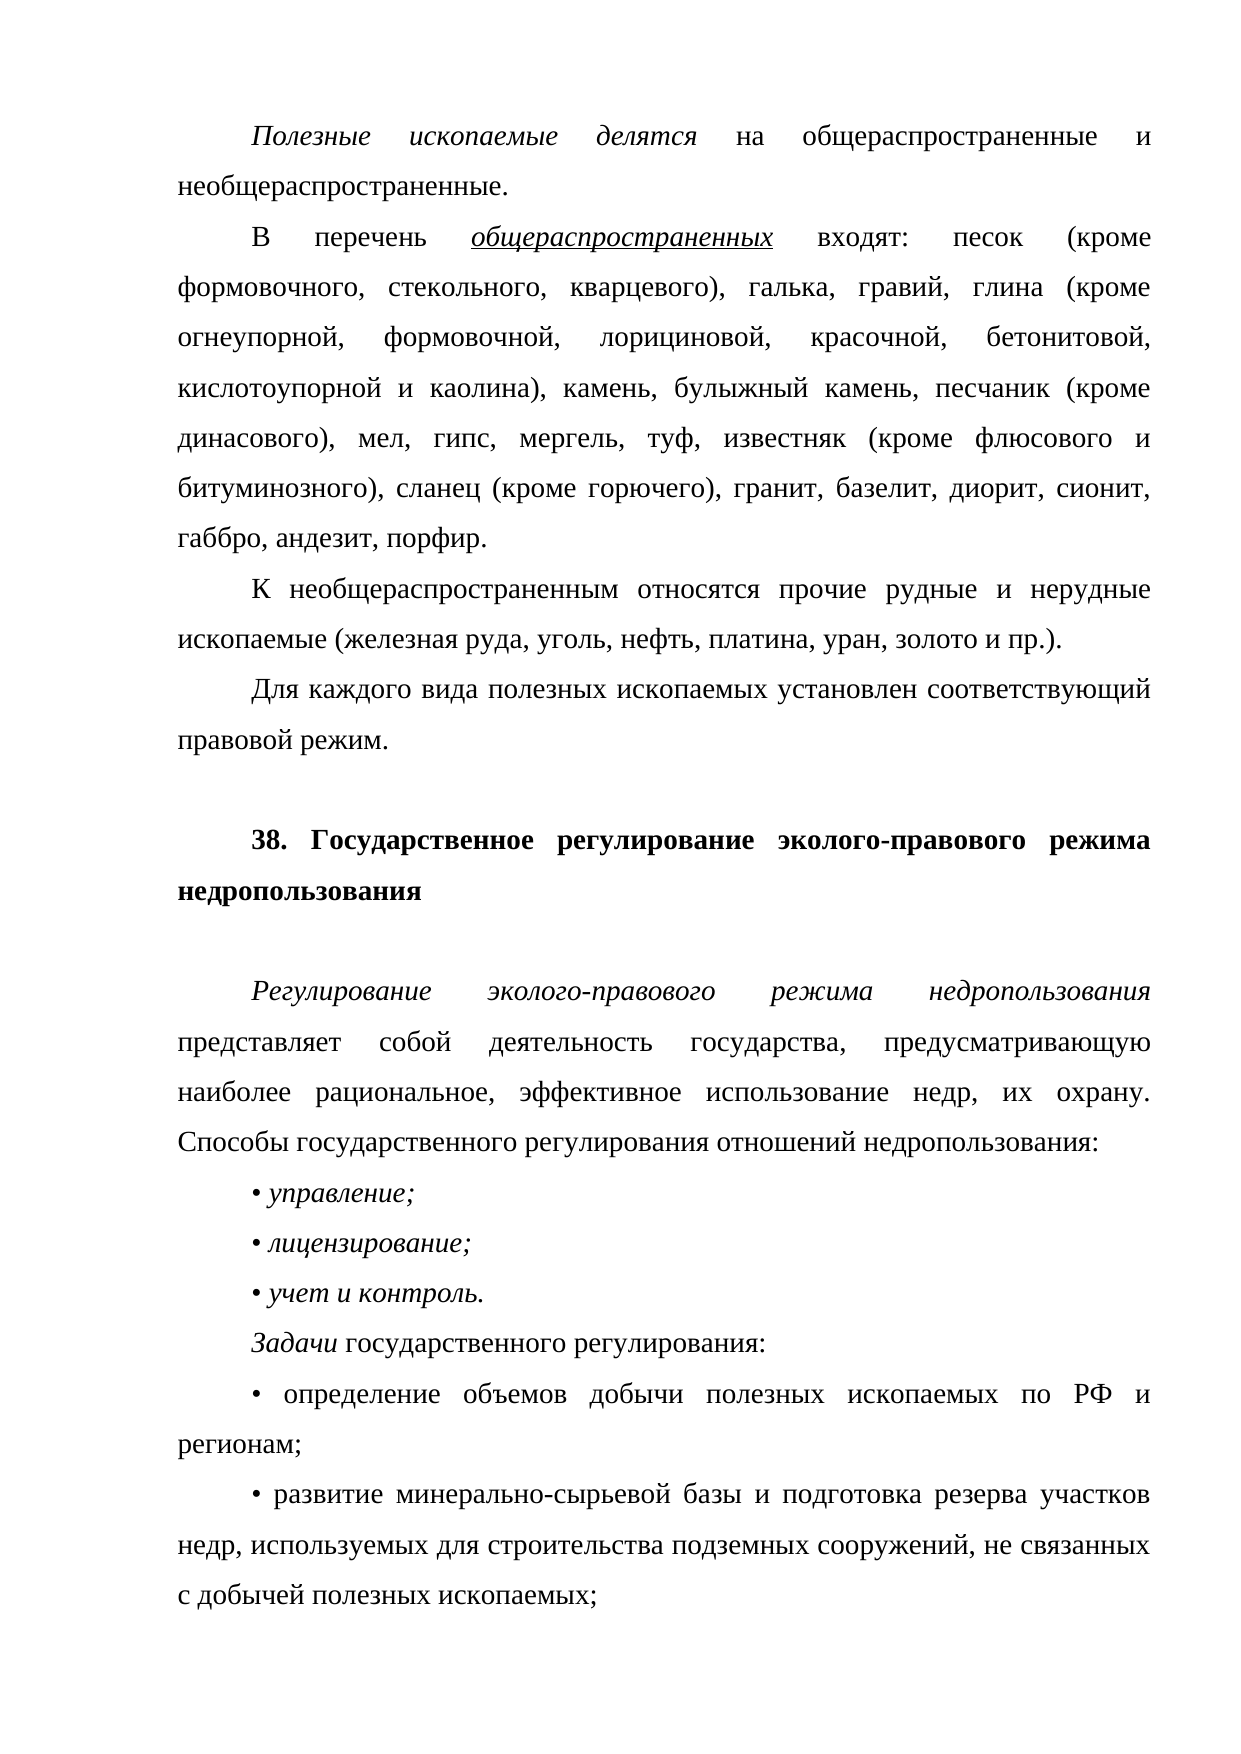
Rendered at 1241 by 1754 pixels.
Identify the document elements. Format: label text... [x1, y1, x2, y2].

text • развитие минерально-сырьевой базы и подготовка резерва участков недр, используемых для строительства подземных сооружений, не связанных с добычей полезных ископаемых; [177, 1477, 1152, 1611]
text Полезные ископаемые делятся на общераспространенные и необщераспространенные. [177, 118, 1152, 202]
text Регулирование эколого-правового режима недропользования представляет собой деятельность государства, предусматривающую наиболее рациональное, эффективное использование недр, их охрану. Способы государственного регулирования отношений недропользования: [177, 973, 1152, 1158]
text К необщераспространенным относятся прочие рудные и нерудные ископаемые (железная руда, уголь, нефть, платина, уран, золото и пр.). [177, 571, 1152, 655]
text • управление; [177, 1175, 1152, 1208]
text В перечень общераспространенных входят: песок (кроме формовочного, стекольного, кварцевого), галька, гравий, глина (кроме огнеупорной, формовочной, лорициновой, красочной, бетонитовой, кислотоупорной и каолина), камень, булыжный камень, песчаник (кроме динасового), мел, гипс, мергель, туф, известняк (кроме флюсового и битуминозного), сланец (кроме горючего), гранит, базелит, диорит, сионит, габбро, андезит, порфир. [177, 219, 1152, 554]
text Задачи государственного регулирования: [177, 1326, 1152, 1359]
text Для каждого вида полезных ископаемых установлен соответствующий правовой режим. [177, 672, 1152, 755]
text • определение объемов добычи полезных ископаемых по РФ и регионам; [177, 1376, 1152, 1460]
text • учет и контроль. [177, 1275, 1152, 1309]
text 38. Государственное регулирование эколого-правового режима недропользования [177, 822, 1152, 906]
text • лицензирование; [177, 1225, 1152, 1258]
